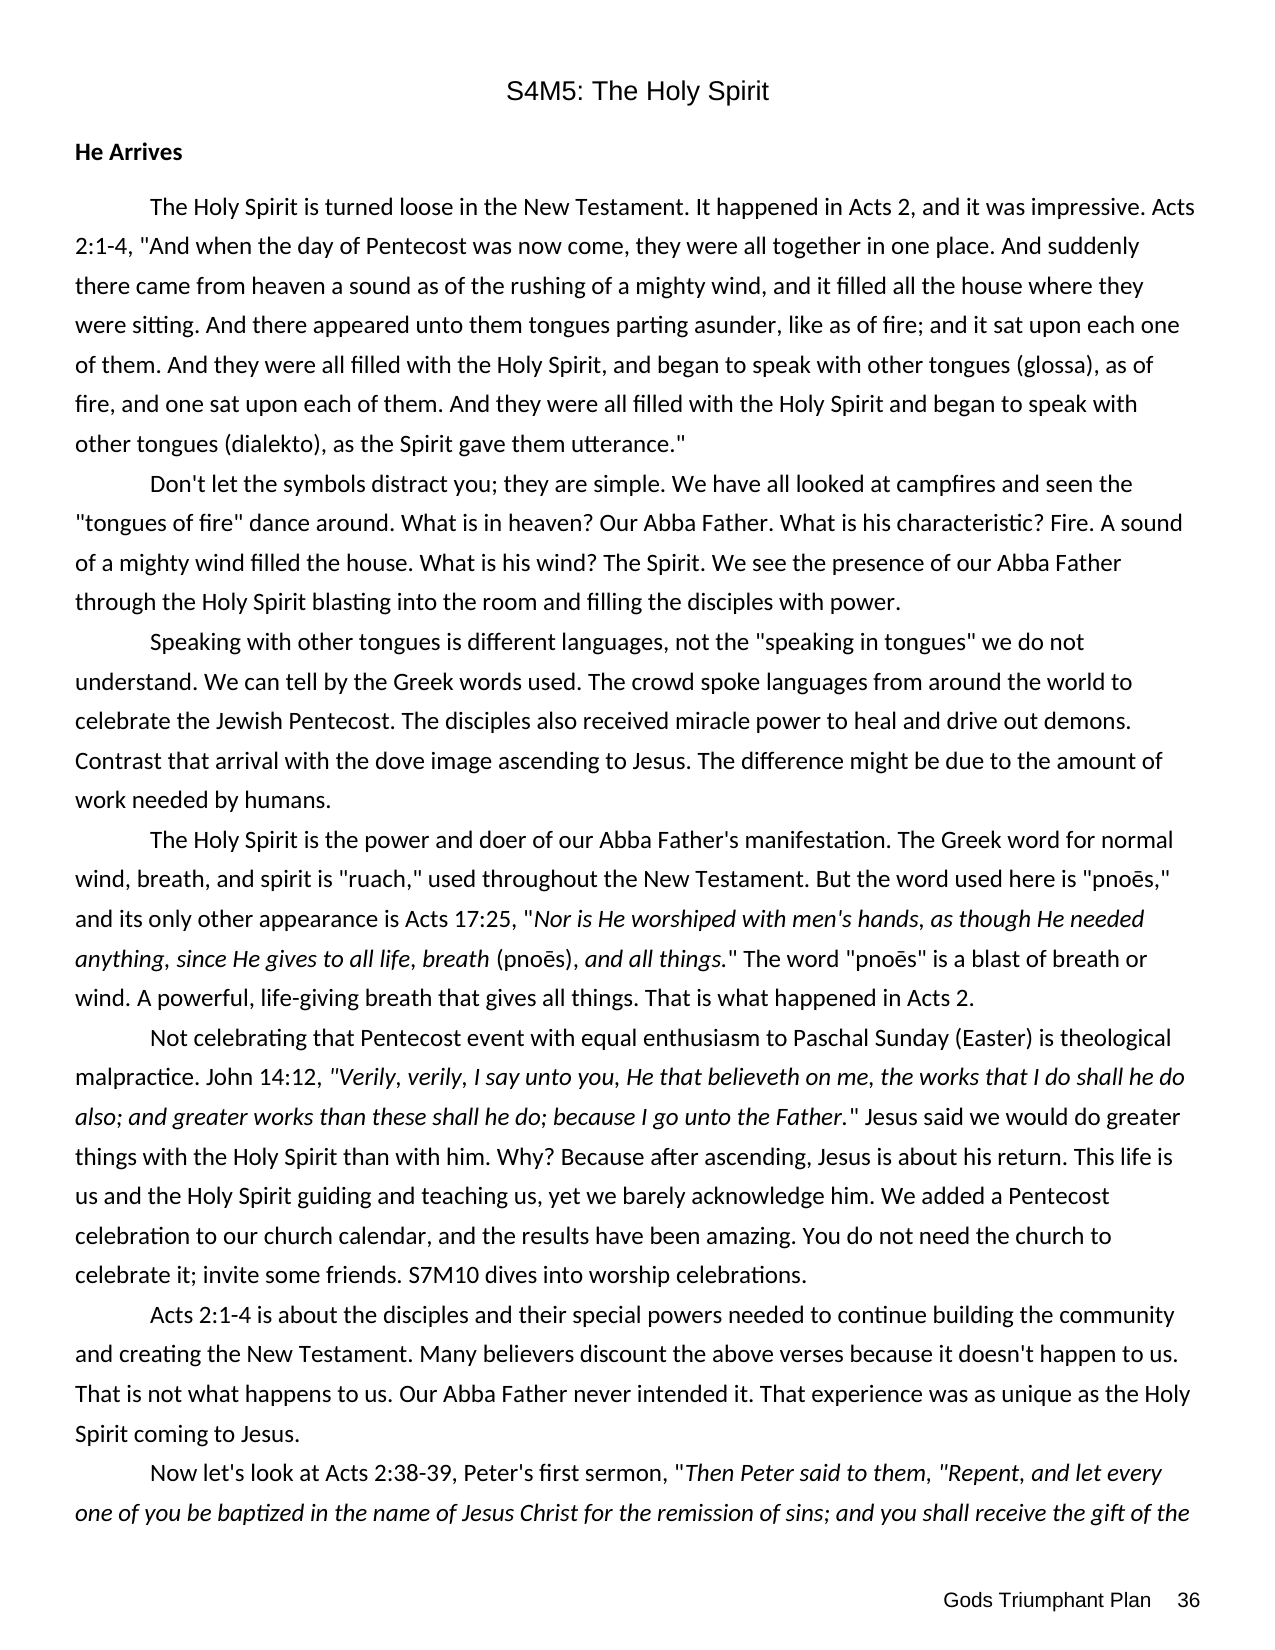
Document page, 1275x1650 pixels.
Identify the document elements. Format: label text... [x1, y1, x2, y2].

text Acts 2:1-4 is about the disciples and their special powers needed to continue building the community and creating the New Testament. Many believers discount the above verses because it doesn't happen to us. That is not what happens to us. Our Abba Father never intended it. That experience was as unique as the Holy Spirit coming to Jesus. [75, 1299, 1200, 1448]
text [75, 1457, 1200, 1527]
text The Holy Spirit is turned loose in the New Testament. It happened in Acts 2, and it was impressive. Acts 2:1-4, "And when the day of Pentecost was now come, they were all together in one place. And suddenly there came from heaven a sound as of the rushing of a mighty wind, and it filled all the house where they were sitting. And there appeared unto them tongues parting asunder, like as of fire; and it sat upon each one of them. And they were all filled with the Holy Spirit, and began to speak with other tongues (glossa), as of fire, and one sat upon each of them. And they were all filled with the Holy Spirit and began to speak with other tongues (dialekto), as the Spirit gave them utterance." [75, 191, 1200, 459]
text Not celebrating that Pentecost event with equal enthusiasm to Paschal Sunday (Easter) is theological malpractice. John 14:12, "Verily, verily, I say unto you, He that believeth on me, the works that I do shall he do also; and greater works than these shall he do; because I go unto the Father." Jesus said we would do greater things with the Holy Spirit than with him. Why? Because after ascending, Jesus is about his return. This life is us and the Holy Spirit guiding and teaching us, yet we barely acknowledge him. We added a Pentecost celebration to our church calendar, and the results have been amazing. You do not need the church to celebrate it; invite some friends. S7M10 dives into worship celebrations. [75, 1022, 1200, 1290]
text Don't let the symbols distract you; they are simple. We have all looked at campfires and seen the "tongues of fire" dance around. What is in heaven? Our Abba Father. What is his characteristic? Fire. A sound of a mighty wind filled the house. What is his wind? The Spirit. We see the presence of our Abba Father through the Holy Spirit blasting into the room and filling the disciples with power. [75, 468, 1200, 617]
text Speaking with other tongues is different languages, not the "speaking in tongues" we do not understand. We can tell by the Greek words used. The crowd spoke languages from around the world to celebrate the Jewish Pentecost. The disciples also received miracle power to heal and drive out demons. Contrast that arrival with the dove image ascending to Jesus. The difference might be due to the amount of work needed by humans. [75, 626, 1200, 815]
subtitle He Arrives [75, 136, 1200, 167]
text The Holy Spirit is the power and doer of our Abba Father's manifestation. The Greek word for normal wind, breath, and spirit is "ruach," used throughout the New Testament. But the word used here is "pnoēs," and its only other appearance is Acts 17:25, "Nor is He worshiped with men's hands, as though He needed anything, since He gives to all life, breath (pnoēs), and all things." The word "pnoēs" is a blast of breath or wind. A powerful, life-giving breath that gives all things. That is what happened in Acts 2. [75, 824, 1200, 1013]
subtitle S4M5: The Holy Spirit [75, 75, 1200, 106]
